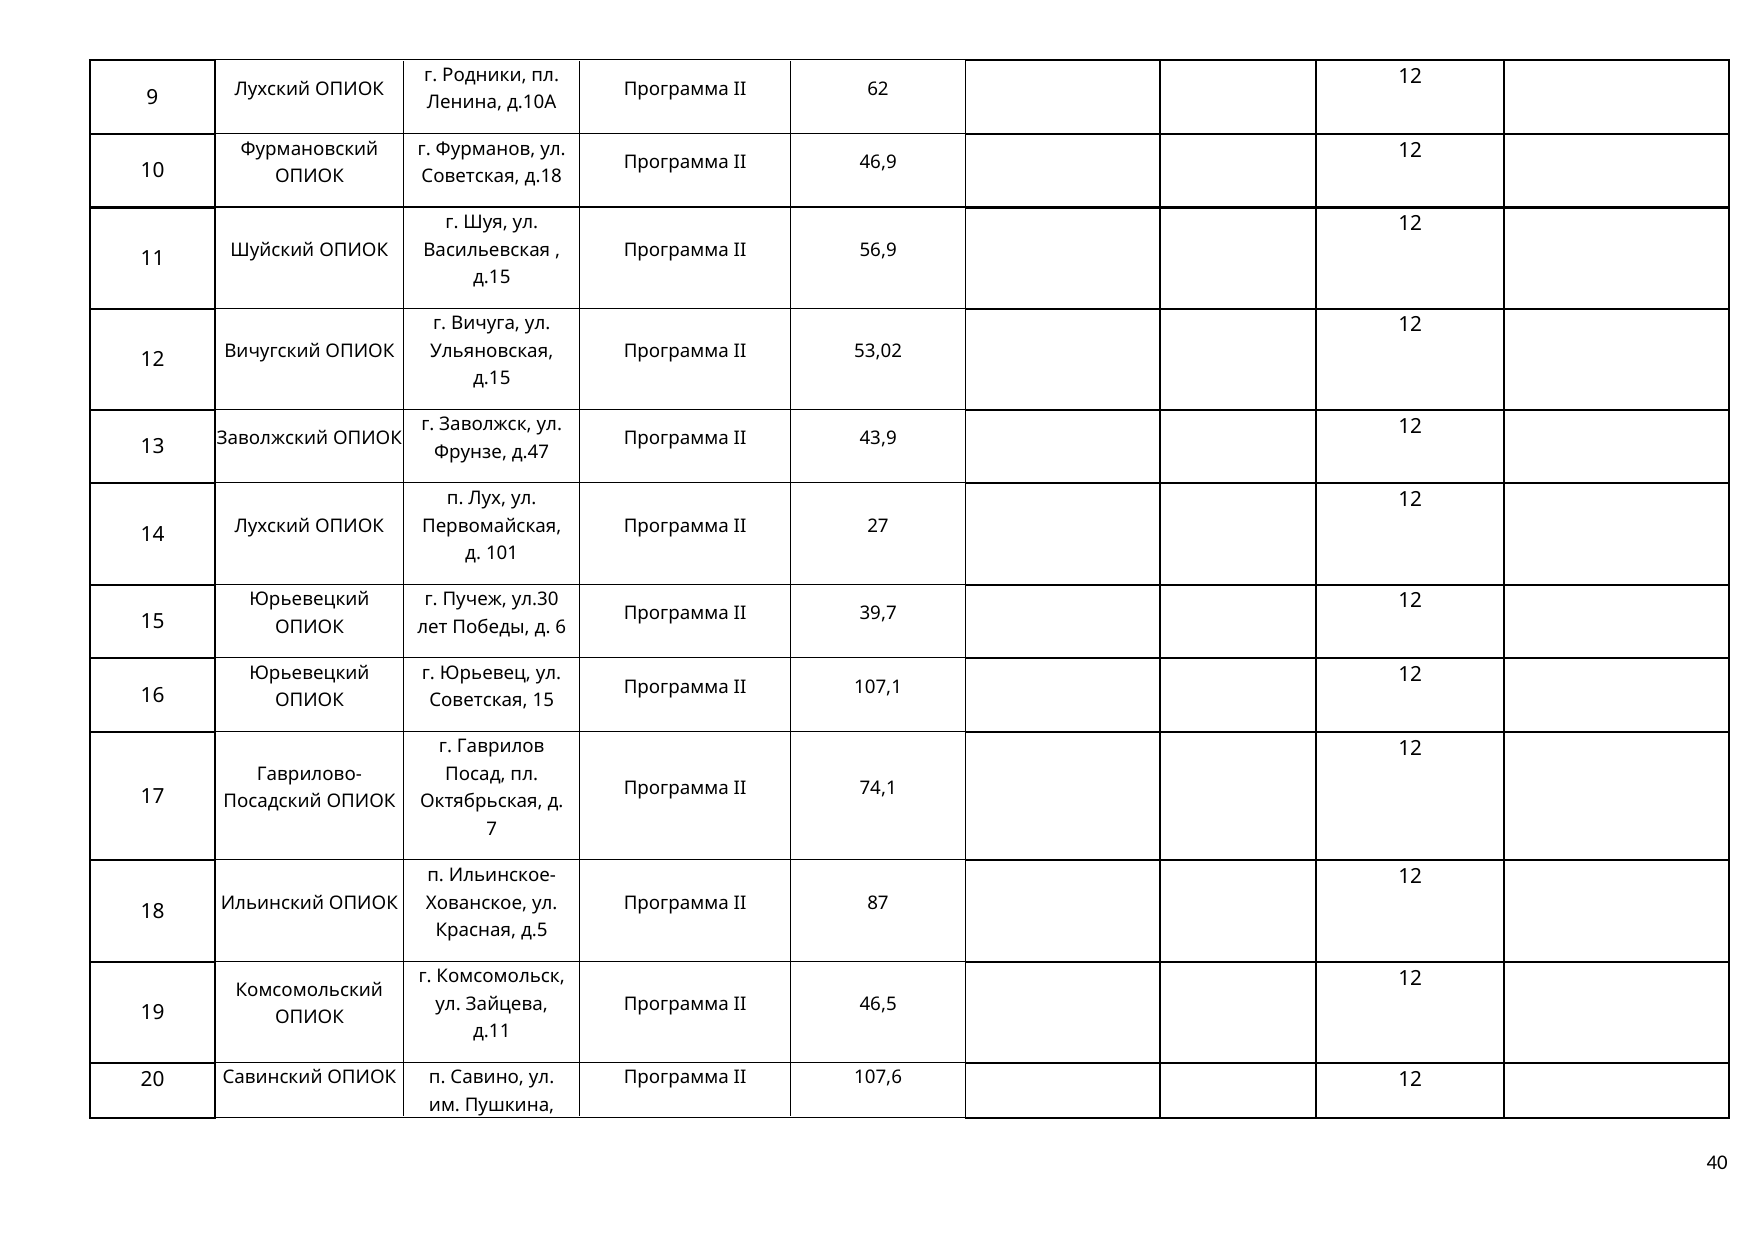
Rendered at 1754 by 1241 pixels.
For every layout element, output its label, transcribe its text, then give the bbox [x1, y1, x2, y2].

table_cell [966, 135, 1159, 206]
table_cell г. Пучеж, ул.30 лет Победы, д. 6 [404, 585, 579, 657]
table_cell [966, 659, 1159, 731]
table_cell 12 [1317, 963, 1503, 1062]
table_cell Программа II [580, 585, 790, 657]
table_cell [966, 61, 1159, 133]
table_cell [1505, 484, 1728, 583]
table_cell Лухский ОПИОК [216, 483, 403, 583]
table_cell 20 [91, 1064, 214, 1117]
table_cell Программа II [580, 860, 790, 961]
table_cell 18 [91, 861, 214, 961]
table_cell г. Комсомольск, ул. Зайцева, д.11 [404, 962, 579, 1062]
table_cell 12 [1317, 209, 1503, 307]
table_cell 13 [91, 411, 214, 482]
table_cell [1161, 659, 1315, 731]
table_cell 46,5 [791, 962, 965, 1062]
table_cell Лухский ОПИОК [216, 60, 404, 133]
table_cell Юрьевецкий ОПИОК [216, 585, 403, 657]
table_cell 12 [1317, 659, 1503, 731]
table_cell 87 [791, 860, 965, 961]
table_cell 43,9 [791, 410, 965, 482]
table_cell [404, 1063, 579, 1117]
table_cell 10 [91, 135, 214, 206]
table_cell Программа II [580, 410, 790, 482]
table_cell Заволжский ОПИОК [216, 410, 403, 482]
table_cell 12 [1317, 586, 1503, 657]
table_cell 15 [91, 586, 214, 657]
table_cell Юрьевецкий ОПИОК [216, 658, 403, 731]
table_cell 17 [91, 733, 214, 859]
table_cell Ильинский ОПИОК [216, 860, 403, 961]
table_cell г. Гаврилов Посад, пл. Октябрьская, д. 7 [404, 732, 579, 859]
table_cell [1161, 135, 1315, 206]
table_cell 56,9 [791, 208, 965, 307]
table_cell [1505, 310, 1728, 409]
table_cell [1161, 61, 1315, 133]
table_cell 9 [91, 61, 214, 133]
table_cell [966, 411, 1159, 482]
table_cell г. Родники, пл. Ленина, д.10А [404, 60, 579, 133]
table_cell 12 [1317, 861, 1503, 961]
table_cell 27 [791, 483, 965, 583]
table_cell [966, 963, 1159, 1062]
table_cell [1161, 1064, 1315, 1117]
table_cell Программа II [580, 483, 790, 583]
table_cell [1505, 209, 1728, 307]
table_cell [966, 209, 1159, 307]
table_cell [1505, 135, 1728, 206]
table_cell [966, 733, 1159, 859]
table_cell [1505, 411, 1728, 482]
table_cell [1505, 586, 1728, 657]
table_cell [1161, 411, 1315, 482]
table_cell 14 [91, 484, 214, 583]
table_cell Вичугский ОПИОК [216, 309, 403, 409]
table_cell Программа II [579, 60, 790, 133]
table_cell Шуйский ОПИОК [216, 208, 403, 307]
table_cell г. Юрьевец, ул. Советская, 15 [404, 658, 579, 731]
table_cell [966, 1064, 1159, 1117]
table_cell [1161, 733, 1315, 859]
table_cell 12 [1317, 1064, 1503, 1117]
table_cell 12 [91, 310, 214, 409]
table_cell п. Ильинское-Хованское, ул. Красная, д.5 [404, 860, 579, 961]
table_cell 16 [91, 659, 214, 731]
table_cell Программа II [580, 962, 790, 1062]
table_cell Программа II [580, 208, 790, 307]
table_cell [1505, 1064, 1728, 1117]
table_cell 46,9 [791, 134, 965, 206]
table_cell Гаврилово-Посадский ОПИОК [216, 732, 403, 859]
table_cell [966, 861, 1159, 961]
table_cell Программа II [580, 134, 790, 206]
table_cell 12 [1317, 484, 1503, 583]
table_cell [1161, 310, 1315, 409]
table_cell [1505, 861, 1728, 961]
table_cell 74,1 [791, 732, 965, 859]
table_cell 53,02 [791, 309, 965, 409]
table_cell Программа II [580, 732, 790, 859]
table_cell [1161, 963, 1315, 1062]
table_cell 12 [1317, 61, 1503, 133]
table_cell г. Фурманов, ул. Советская, д.18 [404, 134, 579, 206]
table_cell 11 [91, 209, 214, 307]
table_cell [1161, 484, 1315, 583]
table_cell 39,7 [791, 585, 965, 657]
table_cell Программа II [579, 1063, 790, 1117]
table_cell 12 [1317, 310, 1503, 409]
table_cell 62 [790, 60, 965, 133]
table_cell Комсомольский ОПИОК [216, 962, 403, 1062]
table_cell г. Шуя, ул. Васильевская , д.15 [404, 208, 579, 307]
table_cell [1161, 209, 1315, 307]
table_cell п. Лух, ул. Первомайская, д. 101 [404, 483, 579, 583]
table_cell [1161, 861, 1315, 961]
table_cell Программа II [580, 309, 790, 409]
table_cell [1505, 659, 1728, 731]
table_cell [1505, 61, 1728, 133]
table_cell [966, 484, 1159, 583]
table_cell 19 [91, 963, 214, 1062]
table_cell Фурмановский ОПИОК [216, 134, 403, 206]
table_cell [966, 310, 1159, 409]
table_cell 107,1 [791, 658, 965, 731]
table_cell 12 [1317, 411, 1503, 482]
table_cell г. Вичуга, ул. Ульяновская, д.15 [404, 309, 579, 409]
table_cell [966, 586, 1159, 657]
table_cell 12 [1317, 135, 1503, 206]
table_cell 107,6 [790, 1063, 965, 1117]
table_cell [1505, 963, 1728, 1062]
table_cell г. Заволжск, ул. Фрунзе, д.47 [404, 410, 579, 482]
table_cell Программа II [580, 658, 790, 731]
table_cell [1505, 733, 1728, 859]
table_cell Савинский ОПИОК [216, 1063, 404, 1117]
table_cell [1161, 586, 1315, 657]
table_cell 12 [1317, 733, 1503, 859]
